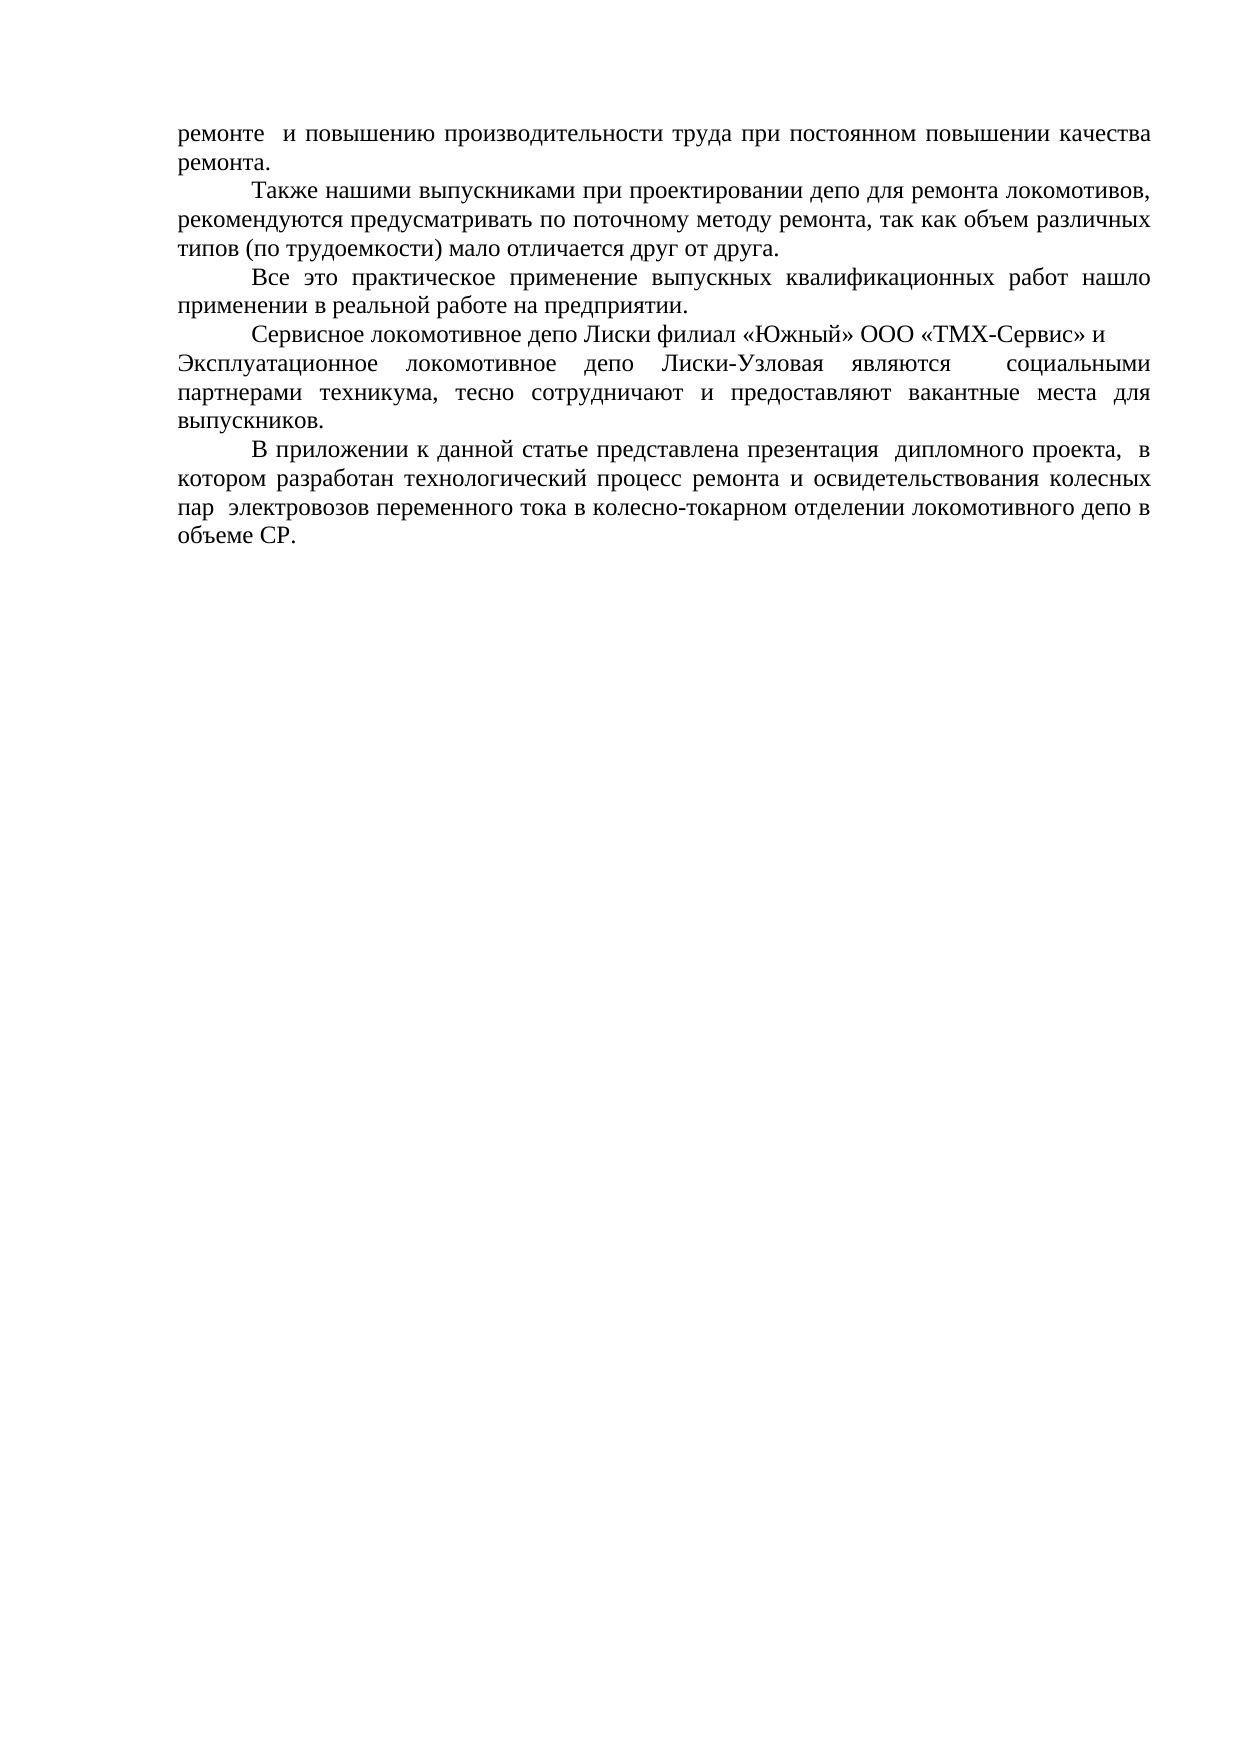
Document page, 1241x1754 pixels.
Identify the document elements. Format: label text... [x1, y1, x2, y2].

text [177, 118, 1152, 176]
text Сервисное локомотивное депо Лиски филиал «Южный» ООО «ТМХ-Сервис» и [177, 319, 1152, 348]
text Также нашими выпускниками при проектировании депо для ремонта локомотивов, рекомендуются предусматривать по поточному методу ремонта, так как объем различных типов (по трудоемкости) мало отличается друг от друга. [177, 176, 1152, 262]
text В приложении к данной статье представлена презентация дипломного проекта, в котором разработан технологический процесс ремонта и освидетельствования колесных пар электровозов переменного тока в колесно-токарном отделении локомотивного депо в объеме СР. [177, 434, 1152, 549]
text Эксплуатационное локомотивное депо Лиски-Узловая являются социальными партнерами техникума, тесно сотрудничают и предоставляют вакантные места для выпускников. [177, 348, 1152, 434]
text Все это практическое применение выпускных квалификационных работ нашло применении в реальной работе на предприятии. [177, 262, 1152, 319]
